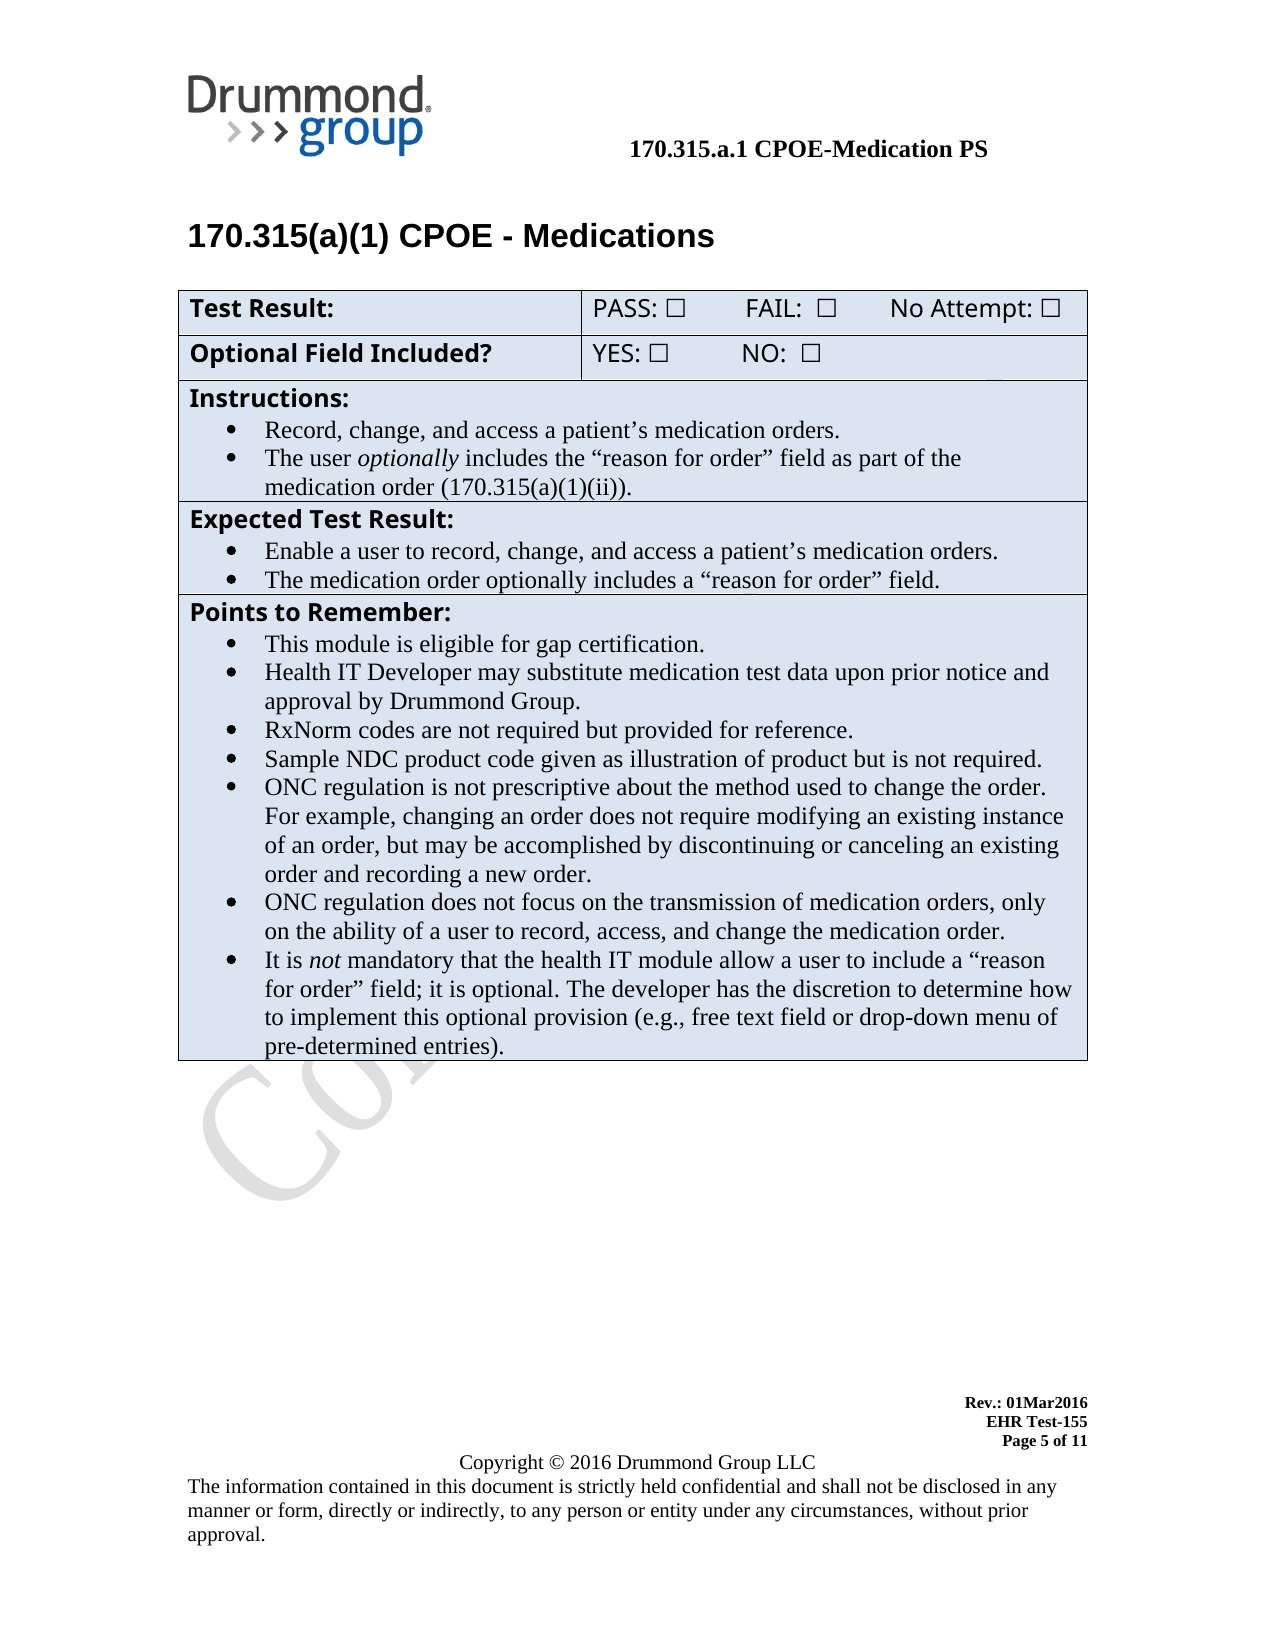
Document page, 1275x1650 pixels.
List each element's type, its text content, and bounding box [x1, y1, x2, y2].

table_cell Optional Field Included? [179, 336, 581, 379]
table_cell Points to Remember: This module is eligible for gap certification. Health IT Developer may substitute medication test data upon prior notice and approval by Drummond Group. RxNorm codes are not required but provided for reference. Sample NDC product code given as illustration of product but is not required. ONC regulation is not prescriptive about the method used to change the order. For example, changing an order does not require modifying an existing instance of an order, but may be accomplished by discontinuing or canceling an existing order and recording a new order. ONC regulation does not focus on the transmission of medication orders, only on the ability of a user to record, access, and change the medication order. It is not mandatory that the health IT module allow a user to include a “reason for order” field; it is optional. The developer has the discretion to determine how to implement this optional provision (e.g., free text field or drop-down menu of pre-determined entries). [179, 595, 1087, 1060]
picture [187, 75, 433, 157]
subtitle 170.315(a)(1) CPOE - Medications [187, 216, 1087, 254]
table_header Test Result: [179, 291, 581, 334]
table_cell Instructions: Record, change, and access a patient’s medication orders. The user optionally includes the “reason for order” field as part of the medication order (170.315(a)(1)(ii)). [179, 381, 1087, 501]
table_header PASS: FAIL: No Attempt: [582, 291, 1087, 334]
table_cell Expected Test Result: Enable a user to record, change, and access a patient’s medication orders. The medication order optionally includes a “reason for order” field. [179, 502, 1087, 593]
table_cell YES: NO: [582, 336, 1087, 379]
